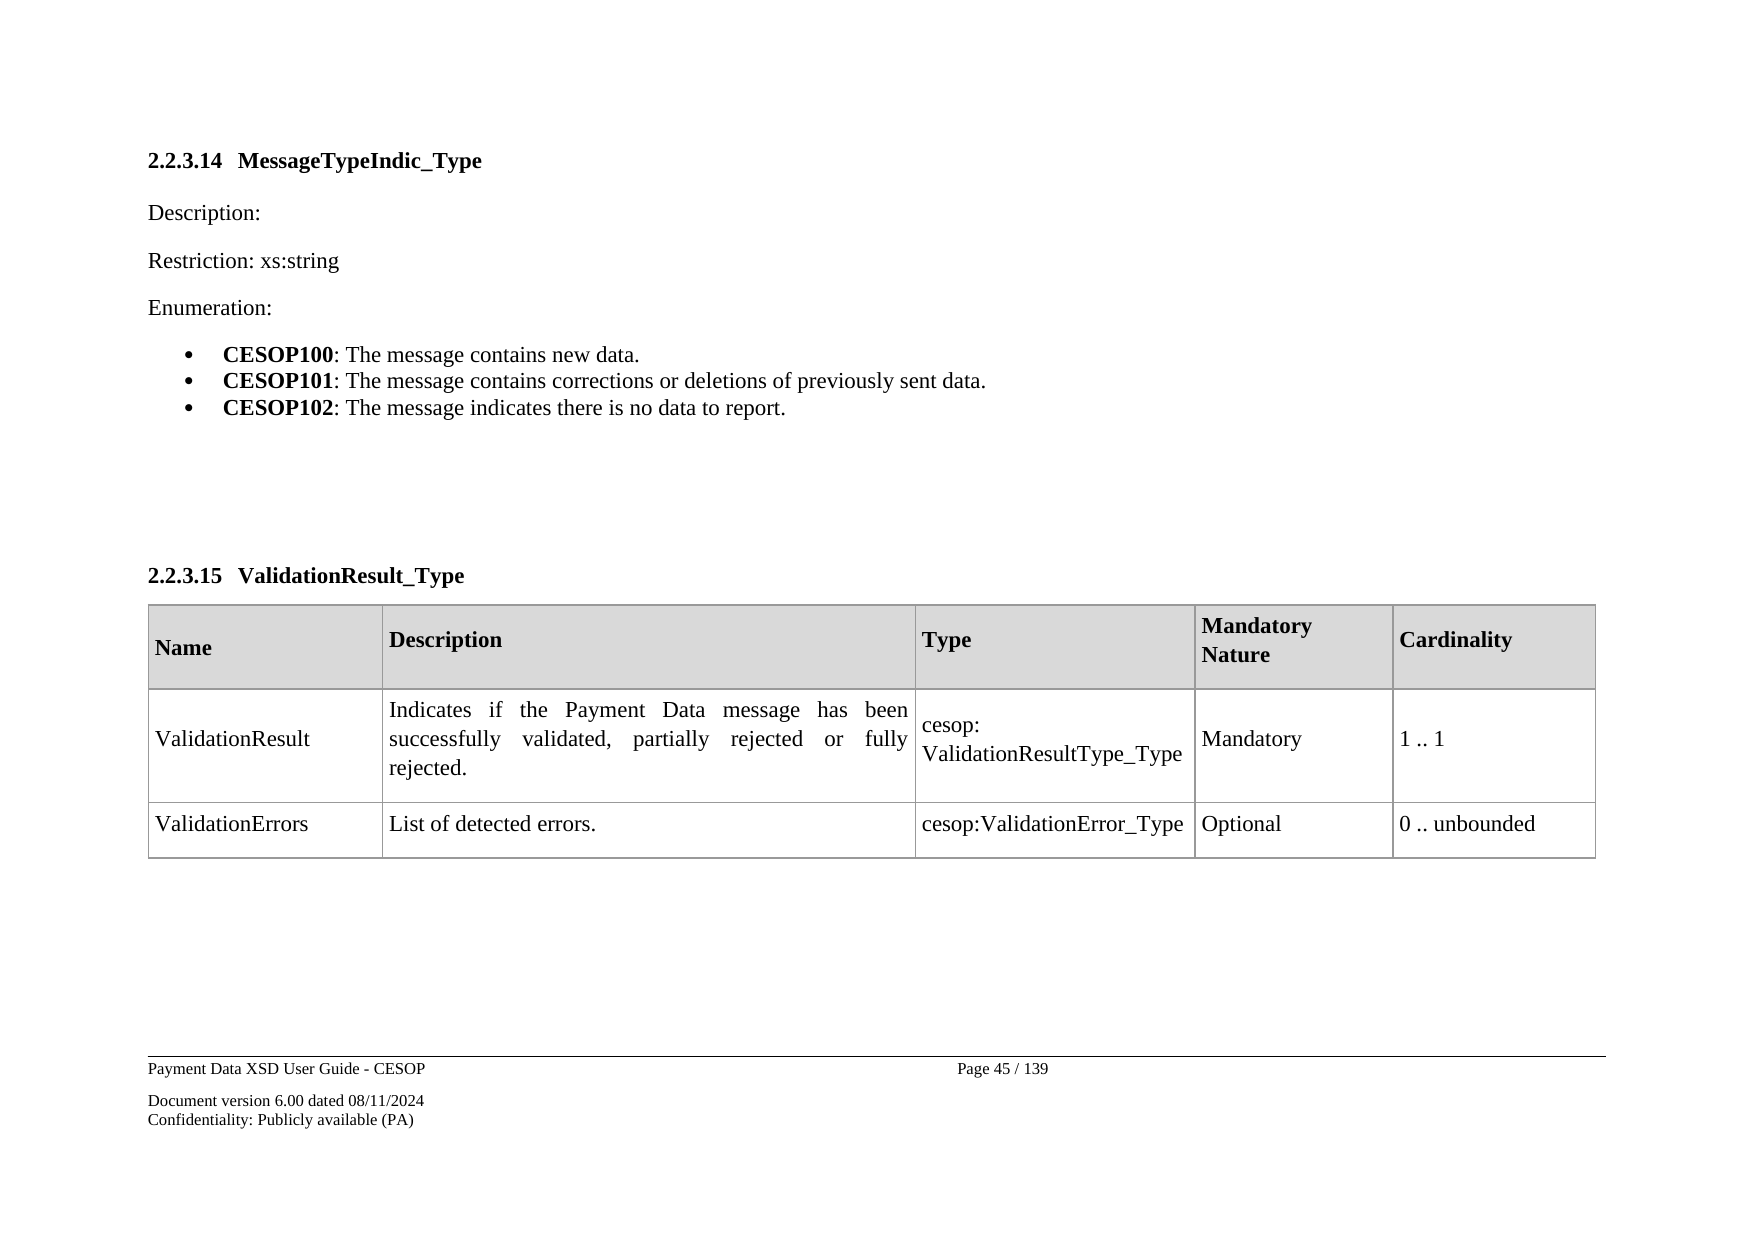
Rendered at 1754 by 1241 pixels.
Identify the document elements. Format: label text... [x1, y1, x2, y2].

table_cell 0 .. unbounded [1394, 803, 1595, 857]
list CESOP100: The message contains new data. [185, 341, 1606, 367]
table_cell cesop: ValidationResultType_Type [916, 690, 1194, 802]
text Restriction: xs:string [148, 247, 1606, 273]
subtitle MessageTypeIndic_Type [148, 148, 1606, 174]
table_cell Mandatory [1196, 690, 1392, 802]
table_cell 1 .. 1 [1394, 690, 1595, 802]
table_cell Optional [1196, 803, 1392, 857]
table_header Description [383, 606, 915, 688]
table_header Name [149, 606, 382, 688]
text Enumeration: [148, 294, 1606, 320]
text Description: [148, 199, 1606, 226]
table_cell cesop:ValidationError_Type [916, 803, 1194, 857]
table_cell List of detected errors. [383, 803, 915, 857]
list CESOP101: The message contains corrections or deletions of previously sent data. [185, 367, 1606, 394]
table_cell ValidationErrors [149, 803, 382, 857]
subtitle ValidationResult_Type [148, 562, 1606, 589]
table_cell ValidationResult [149, 690, 382, 802]
table_cell Indicates if the Payment Data message has been successfully validated, partially rejected or fully rejected. [383, 690, 915, 802]
table_header Cardinality [1394, 606, 1595, 688]
table_header Type [916, 606, 1194, 688]
list CESOP102: The message indicates there is no data to report. [185, 394, 1606, 420]
table_header Mandatory Nature [1196, 606, 1392, 688]
